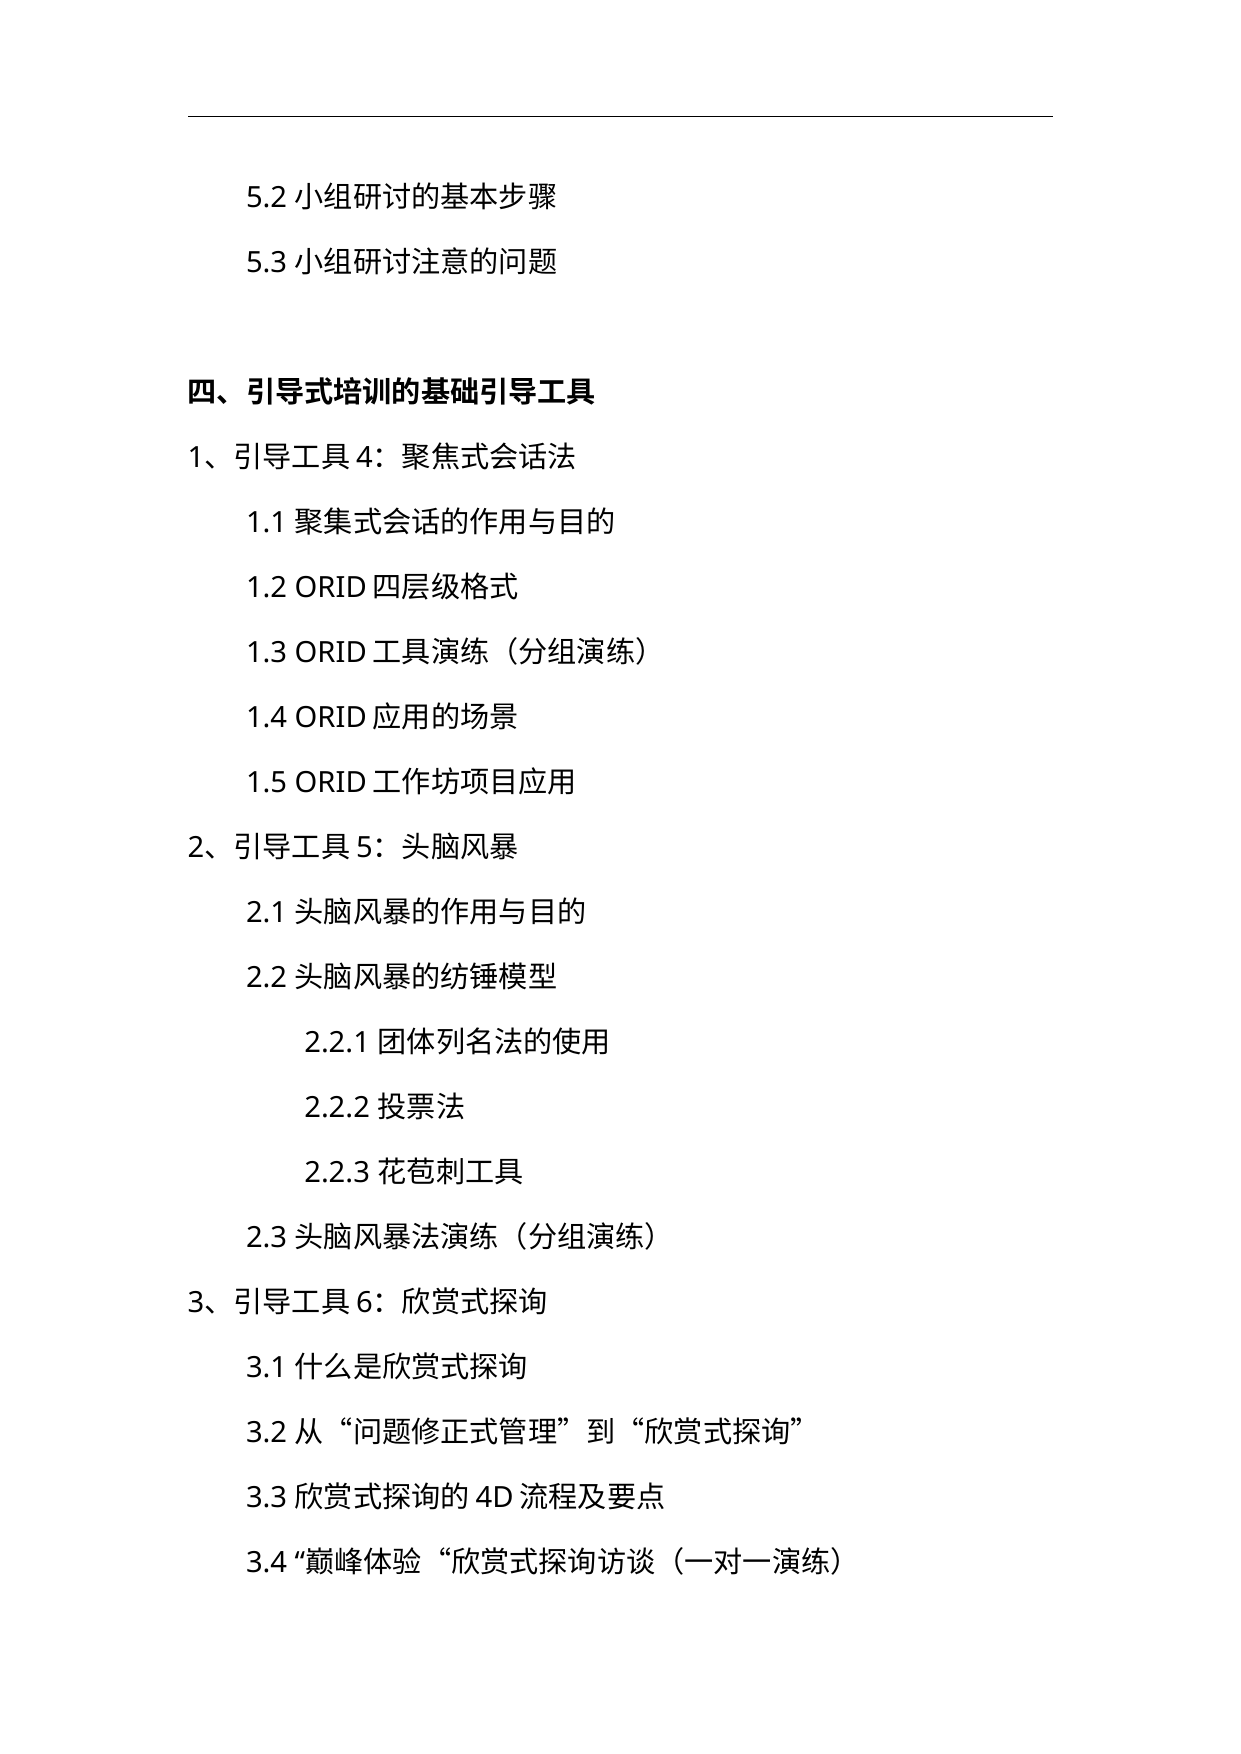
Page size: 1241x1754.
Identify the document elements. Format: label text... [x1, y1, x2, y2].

text 3.3 欣赏式探询的4D流程及要点 [187, 1462, 1053, 1527]
text 2.2.2 投票法 [187, 1072, 1053, 1137]
text 1.5 ORID工作坊项目应用 [187, 747, 1053, 812]
text 1.3 ORID工具演练（分组演练） [187, 617, 1053, 682]
text 3、引导工具6：欣赏式探询 [187, 1267, 1053, 1332]
text 四、引导式培训的基础引导工具 [187, 357, 1053, 422]
text 1.1 聚集式会话的作用与目的 [187, 487, 1053, 552]
text 2.3 头脑风暴法演练（分组演练） [187, 1202, 1053, 1267]
text 2.2 头脑风暴的纺锤模型 [187, 942, 1053, 1007]
text 3.1 什么是欣赏式探询 [187, 1332, 1053, 1397]
text 1.4 ORID应用的场景 [187, 682, 1053, 747]
text 2.2.3 花苞刺工具 [187, 1137, 1053, 1202]
text 2.1 头脑风暴的作用与目的 [187, 877, 1053, 942]
text 3.4 “巅峰体验“欣赏式探询访谈（一对一演练） [187, 1527, 1053, 1592]
text 1、引导工具4：聚焦式会话法 [187, 422, 1053, 487]
text 2、引导工具5：头脑风暴 [187, 812, 1053, 877]
text 5.3 小组研讨注意的问题 [187, 227, 1053, 292]
text 1.2 ORID四层级格式 [187, 552, 1053, 617]
text 2.2.1 团体列名法的使用 [187, 1007, 1053, 1072]
text 5.2 小组研讨的基本步骤 [187, 162, 1053, 227]
text 3.2 从“问题修正式管理”到“欣赏式探询” [187, 1397, 1053, 1462]
